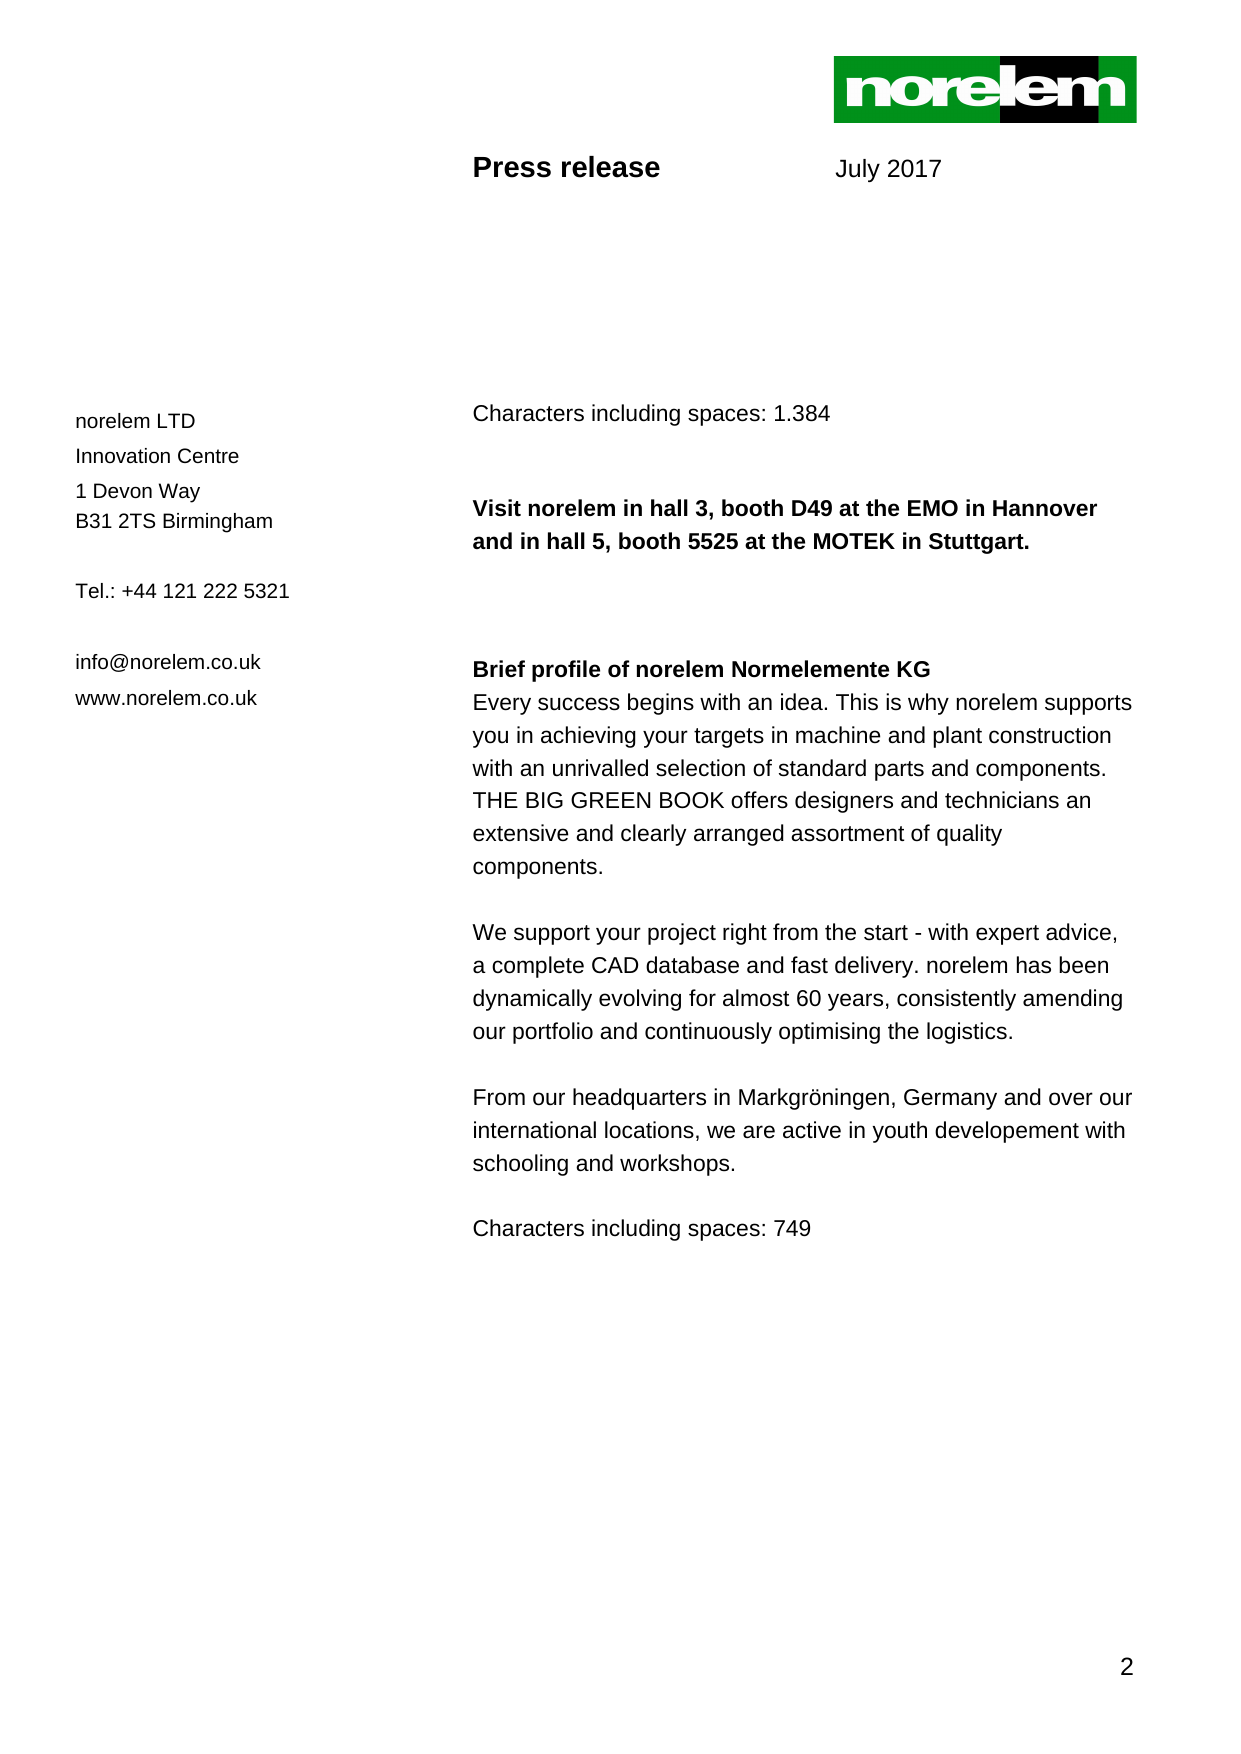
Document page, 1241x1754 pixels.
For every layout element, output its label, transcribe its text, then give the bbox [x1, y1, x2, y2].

text From our headquarters in Markgröningen, Germany and over our international locations, we are active in youth developement with schooling and workshops. [472, 1084, 1134, 1176]
text Every success begins with an idea. This is why norelem supports you in achieving your targets in machine and plant construction with an unrivalled selection of standard parts and components. THE BIG GREEN BOOK offers designers and technicians an extensive and clearly arranged assortment of quality components. [472, 689, 1134, 879]
picture [833, 56, 1137, 123]
text Characters including spaces: 1.384 [472, 399, 1134, 426]
text Visit norelem in hall 3, booth D49 at the EMO in Hannover and in hall 5, booth 5525 at the MOTEK in Stuttgart. [472, 495, 1134, 554]
text Characters including spaces: 749 [472, 1215, 1134, 1242]
subtitle Brief profile of norelem Normelemente KG [472, 656, 1134, 682]
text We support your project right from the start - with expert advice, a complete CAD database and fast delivery. norelem has been dynamically evolving for almost 60 years, consistently amending our portfolio and continuously optimising the logistics. [472, 919, 1134, 1044]
